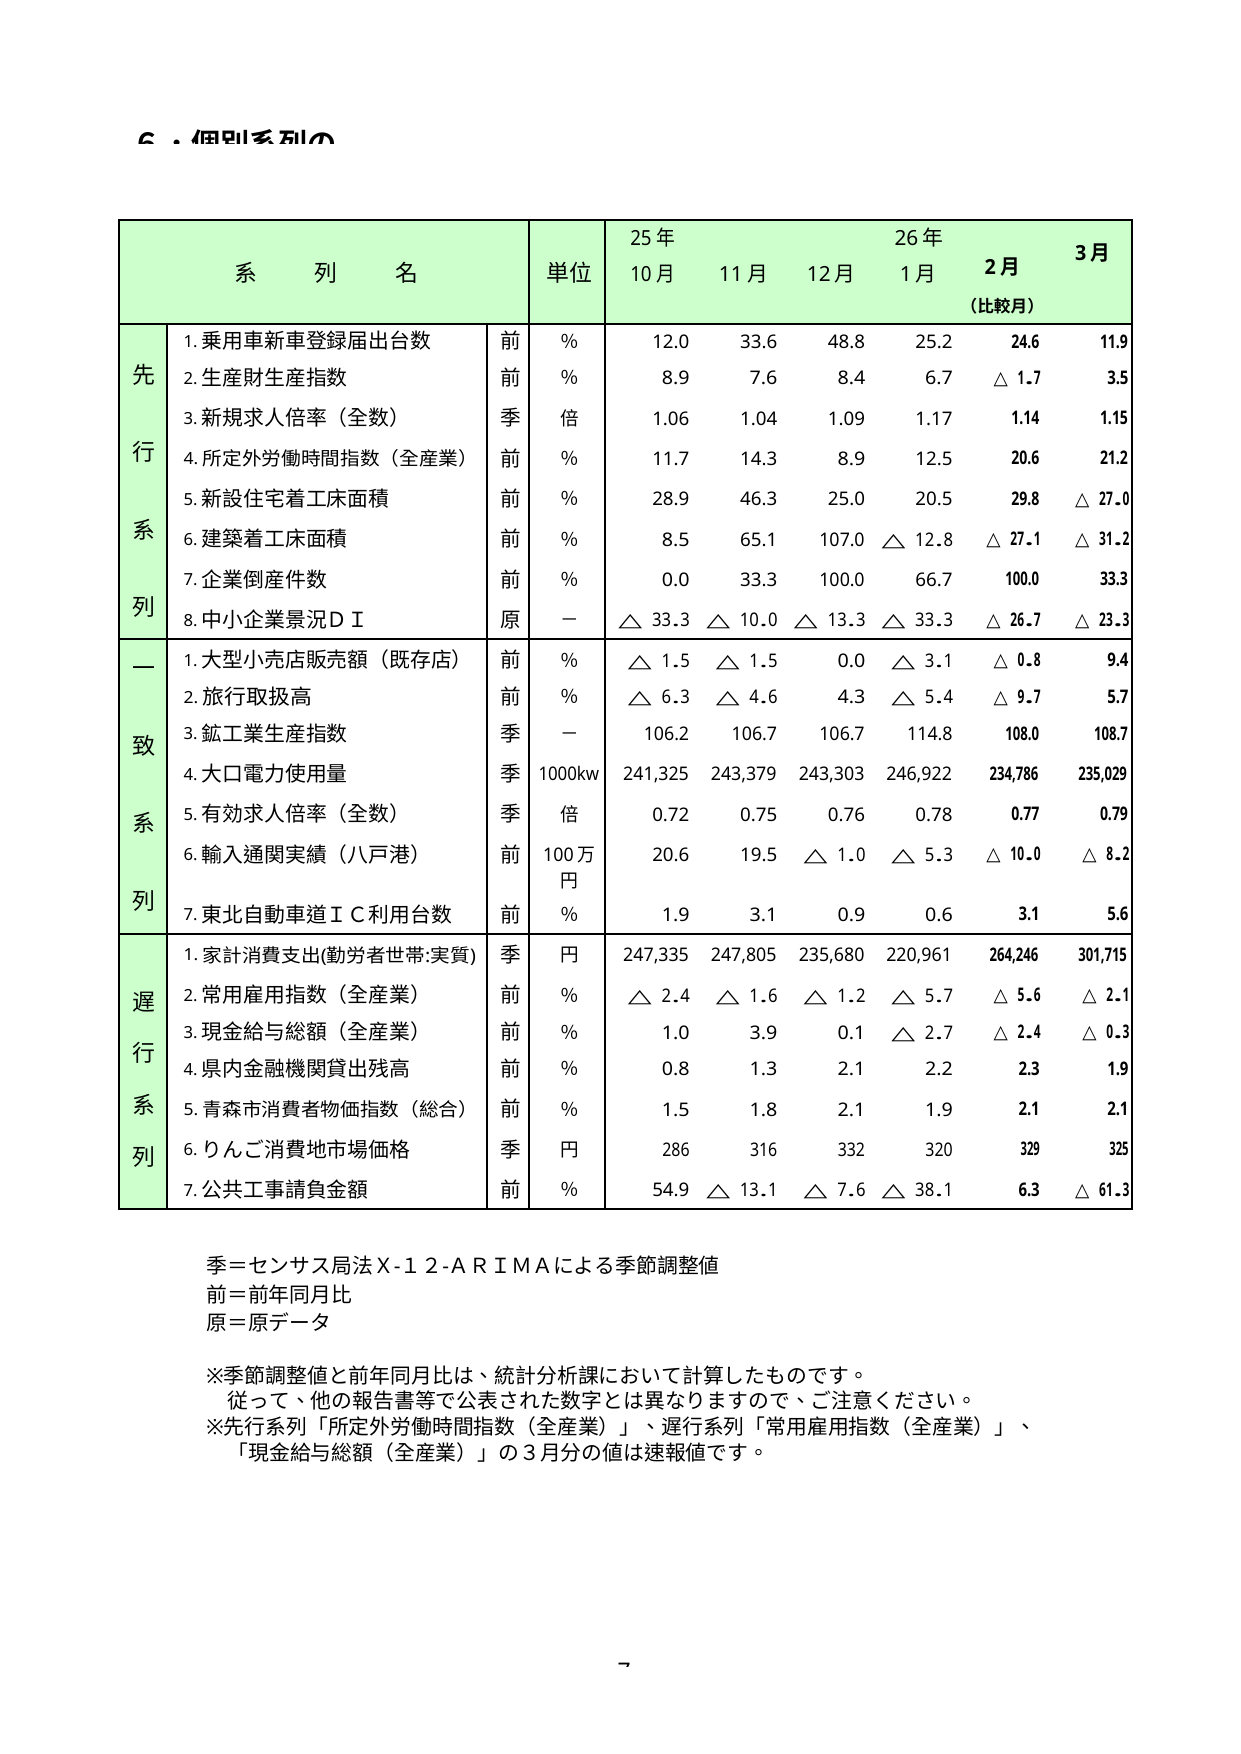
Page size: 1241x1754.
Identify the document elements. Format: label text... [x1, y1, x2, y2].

table_cell ％ [530, 557, 604, 598]
table_cell 前 [488, 557, 528, 598]
table_cell 1.9 [876, 1087, 955, 1127]
table_cell 円 [530, 1127, 604, 1168]
table_cell △ 6.3 [606, 677, 700, 713]
text 季＝センサス局法Ｘ-１２-ＡＲＩＭＡによる季節調整値前＝前年同月比 [206, 1252, 731, 1308]
table_cell 前 [488, 517, 528, 557]
table_cell △ 5.7 [876, 973, 955, 1012]
table_cell 0.79 [1052, 792, 1131, 832]
table_cell 0.72 [606, 792, 700, 832]
table_cell 12.0 [606, 325, 700, 358]
table_cell 100.0 [788, 557, 876, 598]
table_cell 46.3 [700, 477, 788, 517]
table_cell 28.9 [606, 477, 700, 517]
table_cell 1. 大型小売店販売額（既存店） [168, 640, 486, 677]
table_cell 301,715 [1052, 935, 1131, 973]
table_cell △ 4.6 [700, 677, 788, 713]
table_cell 235,029 [1052, 752, 1131, 792]
table_cell 3.1 [955, 893, 1052, 933]
table_cell ％ [530, 1049, 604, 1087]
table_cell △ 10.0 [955, 833, 1052, 892]
table_cell 241,325 [606, 752, 700, 792]
table_cell 20.6 [955, 436, 1052, 477]
table_cell 6. 建築着工床面積 [168, 517, 486, 557]
table_cell 4.3 [788, 677, 876, 713]
table_header 12月 [788, 221, 876, 323]
table_cell 4. 大口電力使用量 [168, 752, 486, 792]
table_cell 316 [700, 1127, 788, 1168]
table_cell 235,680 [788, 935, 876, 973]
table_cell 前 [488, 325, 528, 358]
table_cell 1.09 [788, 396, 876, 436]
table_cell △ 1.6 [700, 973, 788, 1012]
table_cell △ 2.4 [606, 973, 700, 1012]
table_cell △ 31.2 [1052, 517, 1131, 557]
table_cell 4. 所定外労働時間指数（全産業） [168, 436, 486, 477]
table_cell △ 5.6 [955, 973, 1052, 1012]
table_cell 3. 新規求人倍率（全数） [168, 396, 486, 436]
table_cell △ 33.3 [876, 598, 955, 638]
table_cell 2. 生産財生産指数 [168, 358, 486, 396]
table_cell 246,922 [876, 752, 955, 792]
table_cell 季 [488, 752, 528, 792]
table_cell 1.9 [606, 893, 700, 933]
table_cell △ 0.3 [1052, 1012, 1131, 1048]
table_cell 7.6 [700, 358, 788, 396]
table_cell 6. りんご消費地市場価格 [168, 1127, 486, 1168]
table_cell △ 3.1 [876, 640, 955, 677]
table_cell 25.0 [788, 477, 876, 517]
table_cell 2.3 [955, 1049, 1052, 1087]
table_cell 5.7 [1052, 677, 1131, 713]
table_cell ％ [530, 1168, 604, 1208]
table_cell 1.9 [1052, 1049, 1131, 1087]
table_cell ％ [530, 1012, 604, 1048]
table_header 系 列 名 [120, 221, 528, 323]
table_cell △ 1.0 [788, 833, 876, 892]
table_cell 6. 輸入通関実績（八戸港） [168, 833, 486, 892]
table_cell △ 5.4 [876, 677, 955, 713]
table_cell 季 [488, 935, 528, 973]
table_cell 106.2 [606, 713, 700, 752]
table_cell △ 26.7 [955, 598, 1052, 638]
table_cell △ 2.1 [1052, 973, 1131, 1012]
table_header 2月 （比較月） [955, 221, 1052, 323]
table_cell 0.8 [606, 1049, 700, 1087]
table_cell 8.9 [788, 436, 876, 477]
table_cell △ 1.5 [700, 640, 788, 677]
table_cell 5. 有効求人倍率（全数） [168, 792, 486, 832]
table_cell 前 [488, 358, 528, 396]
table_cell 332 [788, 1127, 876, 1168]
table_cell 106.7 [788, 713, 876, 752]
table_cell 遅行系列 [120, 935, 166, 1208]
table_cell 季 [488, 1127, 528, 1168]
table_cell 14.3 [700, 436, 788, 477]
table_cell △ 27.0 [1052, 477, 1131, 517]
table_cell 1.3 [700, 1049, 788, 1087]
table_cell 1.0 [606, 1012, 700, 1048]
table_cell － [530, 713, 604, 752]
table_cell 原 [488, 598, 528, 638]
table_cell 21.2 [1052, 436, 1131, 477]
table_cell 33.6 [700, 325, 788, 358]
table_cell 2. 常用雇用指数（全産業） [168, 973, 486, 1012]
table_cell 前 [488, 1049, 528, 1087]
table_cell 3. 鉱工業生産指数 [168, 713, 486, 752]
table_cell 0.9 [788, 893, 876, 933]
table_cell 3.9 [700, 1012, 788, 1048]
table_cell ％ [530, 1087, 604, 1127]
text 従って、他の報告書等で公表された数字とは異なりますので、ご注意ください。 [227, 1388, 1159, 1414]
table_cell 325 [1052, 1127, 1131, 1168]
table_cell △ 1.5 [606, 640, 700, 677]
table_cell 前 [488, 436, 528, 477]
table_header 26年 1月 [876, 221, 955, 323]
table_cell △ 1.7 [955, 358, 1052, 396]
table_cell 季 [488, 713, 528, 752]
table_cell － [530, 598, 604, 638]
table_cell 1.15 [1052, 396, 1131, 436]
table_cell 1.04 [700, 396, 788, 436]
table_cell 2.1 [788, 1049, 876, 1087]
table_cell △ 0.8 [955, 640, 1052, 677]
table_cell 20.6 [606, 833, 700, 892]
table_cell △ 7.6 [788, 1168, 876, 1208]
table_cell 9.4 [1052, 640, 1131, 677]
table_cell 54.9 [606, 1168, 700, 1208]
table_cell 11.7 [606, 436, 700, 477]
table_cell 2.2 [876, 1049, 955, 1087]
table_cell 11.9 [1052, 325, 1131, 358]
table_cell 243,379 [700, 752, 788, 792]
table_cell 20.5 [876, 477, 955, 517]
table_cell △ 23.3 [1052, 598, 1131, 638]
table_cell 100万円 [530, 833, 604, 892]
table_cell 33.3 [1052, 557, 1131, 598]
text ※季節調整値と前年同月比は、統計分析課において計算したものです。 [206, 1362, 1159, 1388]
table_cell 5.6 [1052, 893, 1131, 933]
table_cell △ 13.3 [788, 598, 876, 638]
table_cell 4. 県内金融機関貸出残高 [168, 1049, 486, 1087]
table_cell ％ [530, 436, 604, 477]
table_cell 320 [876, 1127, 955, 1168]
table_cell 33.3 [700, 557, 788, 598]
table_cell 19.5 [700, 833, 788, 892]
table_cell 1. 乗用車新車登録届出台数 [168, 325, 486, 358]
table_cell 247,805 [700, 935, 788, 973]
table_cell 倍 [530, 396, 604, 436]
table_cell 0.0 [606, 557, 700, 598]
table_cell △ 33.3 [606, 598, 700, 638]
table_cell 220,961 [876, 935, 955, 973]
table_cell 1. 家計消費支出(勤労者世帯:実質) [168, 935, 486, 973]
table_cell 24.6 [955, 325, 1052, 358]
table_cell 8. 中小企業景況ＤＩ [168, 598, 486, 638]
table_cell 6.7 [876, 358, 955, 396]
table_cell △ 27.1 [955, 517, 1052, 557]
table_cell 前 [488, 477, 528, 517]
table_cell 前 [488, 677, 528, 713]
table_cell 1000kw [530, 752, 604, 792]
table_cell △ 2.4 [955, 1012, 1052, 1048]
table_cell 329 [955, 1127, 1052, 1168]
table_cell ％ [530, 358, 604, 396]
table_cell 2.1 [955, 1087, 1052, 1127]
table_cell 25.2 [876, 325, 955, 358]
table_cell △ 9.7 [955, 677, 1052, 713]
table_cell ％ [530, 325, 604, 358]
table_cell 286 [606, 1127, 700, 1168]
table_cell 0.77 [955, 792, 1052, 832]
table_cell ％ [530, 677, 604, 713]
table_cell 264,246 [955, 935, 1052, 973]
table_cell 3.5 [1052, 358, 1131, 396]
table_cell 108.7 [1052, 713, 1131, 752]
table_cell 7. 東北自動車道ＩＣ利用台数 [168, 893, 486, 933]
table_cell 48.8 [788, 325, 876, 358]
text 「現金給与総額（全産業）」の３月分の値は速報値です。 [227, 1439, 1159, 1466]
table_cell 8.9 [606, 358, 700, 396]
table_cell 1.06 [606, 396, 700, 436]
table_cell 114.8 [876, 713, 955, 752]
table_cell 2. 旅行取扱高 [168, 677, 486, 713]
table_cell 7. 公共工事請負金額 [168, 1168, 486, 1208]
table_cell ％ [530, 477, 604, 517]
table_cell 1.8 [700, 1087, 788, 1127]
table_cell 0.6 [876, 893, 955, 933]
table_cell 季 [488, 396, 528, 436]
table_cell 1.5 [606, 1087, 700, 1127]
table_cell △ 38.1 [876, 1168, 955, 1208]
table_cell 前 [488, 1168, 528, 1208]
table_cell 季 [488, 792, 528, 832]
table_cell ％ [530, 973, 604, 1012]
table_cell 29.8 [955, 477, 1052, 517]
table_header 3月 [1052, 221, 1131, 323]
table_cell 一致系 列 [120, 640, 166, 933]
table_cell 234,786 [955, 752, 1052, 792]
table_cell 1.17 [876, 396, 955, 436]
table_cell 7. 企業倒産件数 [168, 557, 486, 598]
table_cell 前 [488, 1087, 528, 1127]
table_header 11月 [700, 221, 788, 323]
text 原＝原データ [206, 1308, 1159, 1337]
table_cell 5. 青森市消費者物価指数（総合） [168, 1087, 486, 1127]
table_cell 106.7 [700, 713, 788, 752]
table_cell 0.75 [700, 792, 788, 832]
table_cell 2.1 [788, 1087, 876, 1127]
table_cell 前 [488, 973, 528, 1012]
table_cell 107.0 [788, 517, 876, 557]
table_cell 8.5 [606, 517, 700, 557]
table_cell △ 10.0 [700, 598, 788, 638]
table_cell 8.4 [788, 358, 876, 396]
table_header 25年 10月 [606, 221, 700, 323]
table_cell 3. 現金給与総額（全産業） [168, 1012, 486, 1048]
table_cell 66.7 [876, 557, 955, 598]
table_cell 12.5 [876, 436, 955, 477]
table_cell 前 [488, 640, 528, 677]
table_cell 円 [530, 935, 604, 973]
table_cell 65.1 [700, 517, 788, 557]
table_cell 0.0 [788, 640, 876, 677]
table_cell 0.1 [788, 1012, 876, 1048]
table_cell ％ [530, 517, 604, 557]
table_cell 5. 新設住宅着工床面積 [168, 477, 486, 517]
table_cell △ 13.1 [700, 1168, 788, 1208]
table_cell △ 5.3 [876, 833, 955, 892]
table_cell △ 1.2 [788, 973, 876, 1012]
table_header 単位 [530, 221, 604, 323]
table_cell 先行系 列 [120, 325, 166, 638]
table_cell 243,303 [788, 752, 876, 792]
table_cell 前 [488, 893, 528, 933]
table_cell 前 [488, 1012, 528, 1048]
table_cell 0.76 [788, 792, 876, 832]
table_cell △ 61.3 [1052, 1168, 1131, 1208]
table_cell ％ [530, 893, 604, 933]
table_cell 倍 [530, 792, 604, 832]
table_cell △ 8.2 [1052, 833, 1131, 892]
table_cell 100.0 [955, 557, 1052, 598]
table_cell 247,335 [606, 935, 700, 973]
table_cell 3.1 [700, 893, 788, 933]
text ※先行系列「所定外労働時間指数（全産業）」、遅行系列「常用雇用指数（全産業）」、 [206, 1414, 1159, 1439]
table_cell ％ [530, 640, 604, 677]
table_cell △ 12.8 [876, 517, 955, 557]
table_cell 2.1 [1052, 1087, 1131, 1127]
table_cell 1.14 [955, 396, 1052, 436]
table_cell 前 [488, 833, 528, 892]
table_cell 108.0 [955, 713, 1052, 752]
table_cell 6.3 [955, 1168, 1052, 1208]
table_cell 0.78 [876, 792, 955, 832]
table_cell △ 2.7 [876, 1012, 955, 1048]
